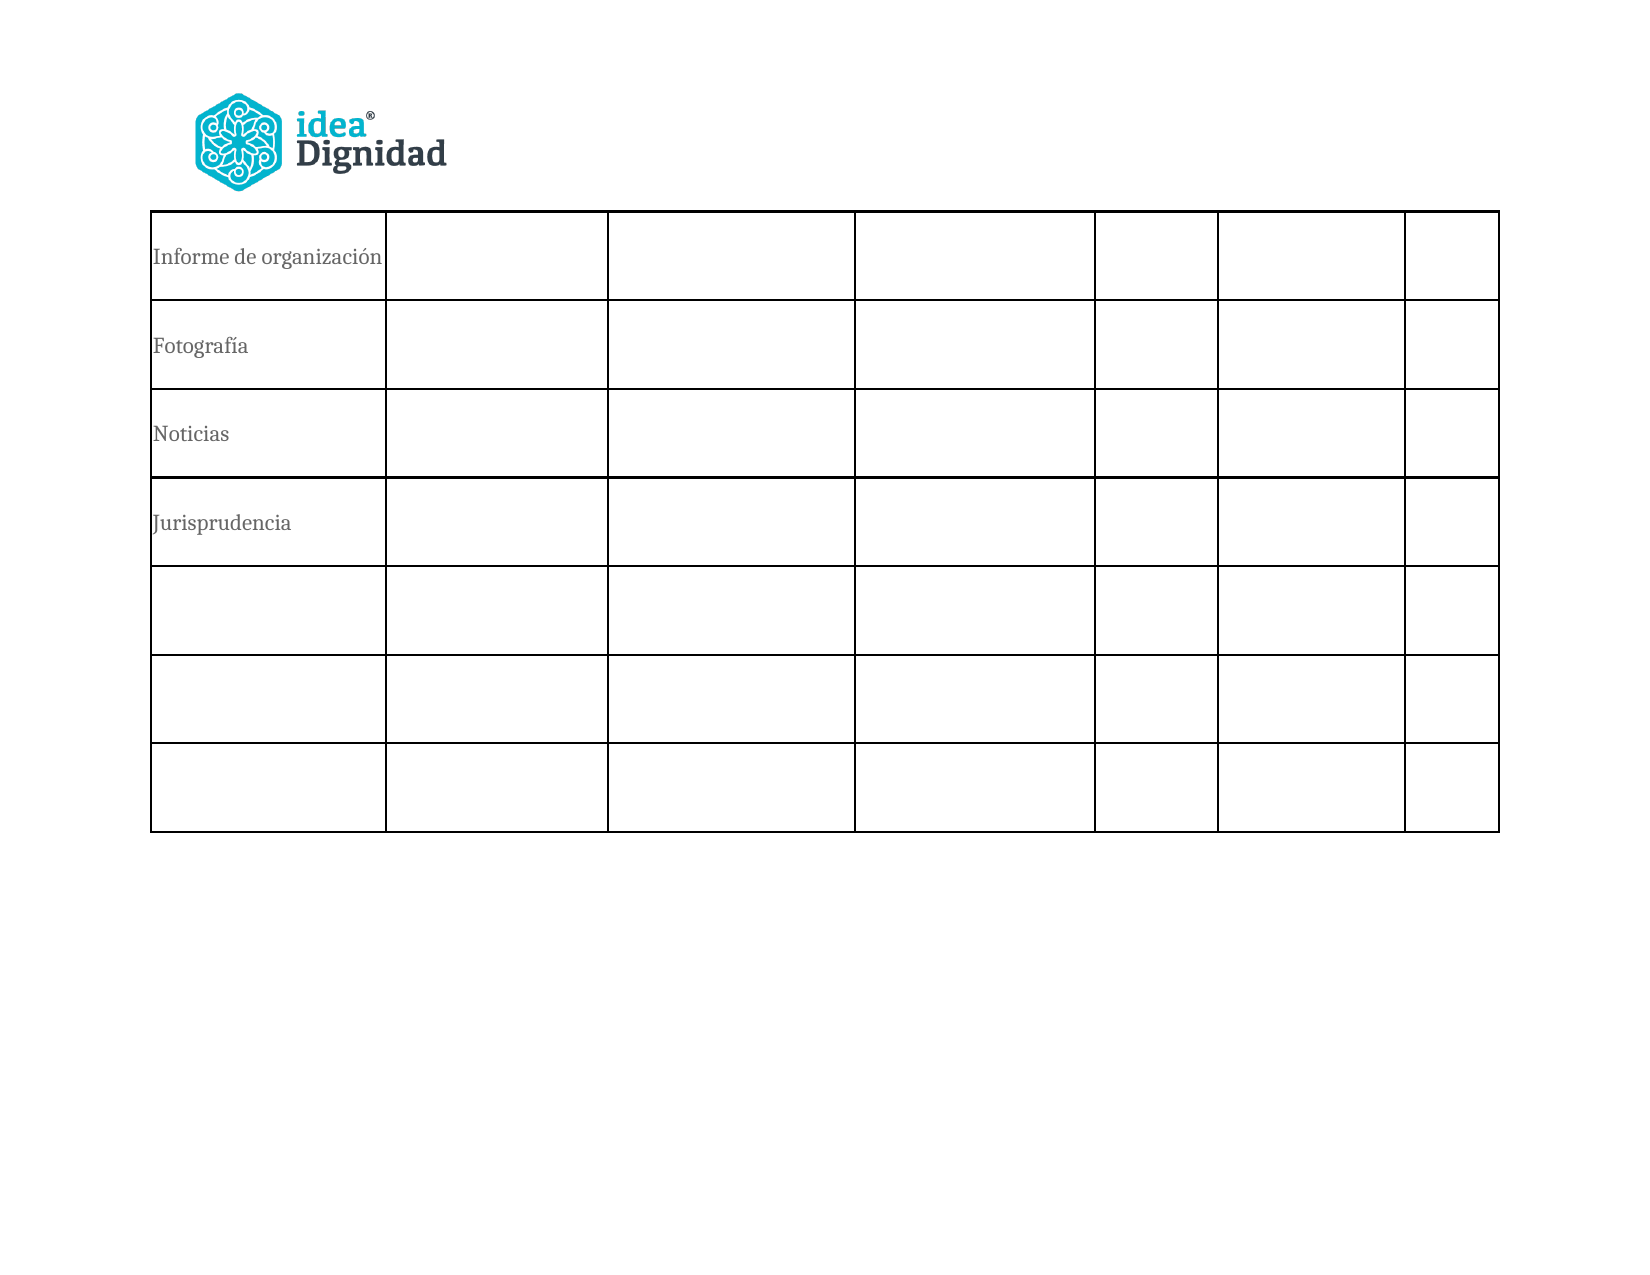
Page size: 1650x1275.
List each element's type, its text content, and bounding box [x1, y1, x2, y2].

table_cell Fotografía [152, 301, 385, 388]
table_cell [152, 744, 385, 831]
table_cell [1406, 301, 1498, 388]
table_cell [1219, 479, 1404, 565]
table_cell [1219, 656, 1404, 742]
table_cell [387, 656, 607, 742]
table_cell [387, 301, 607, 388]
table_cell [1219, 390, 1404, 476]
table_cell [387, 213, 607, 299]
table_cell [1406, 213, 1498, 299]
table_cell Jurisprudencia [152, 479, 385, 565]
table_cell [609, 213, 854, 299]
table_cell [1219, 301, 1404, 388]
table_cell [1219, 744, 1404, 831]
table_cell [1406, 390, 1498, 476]
table_cell [387, 390, 607, 476]
table_cell [152, 656, 385, 742]
table_cell [1096, 656, 1217, 742]
table_cell [609, 301, 854, 388]
table_cell [609, 656, 854, 742]
table_cell [1096, 744, 1217, 831]
picture [150, 73, 490, 210]
table_cell [387, 479, 607, 565]
table_cell [1096, 390, 1217, 476]
table_cell Noticias [152, 390, 385, 476]
table_cell [1406, 744, 1498, 831]
table_cell [1096, 213, 1217, 299]
table_cell [1219, 567, 1404, 654]
table_cell [152, 567, 385, 654]
table_cell [609, 390, 854, 476]
table_cell [856, 301, 1094, 388]
table_cell [609, 479, 854, 565]
table_cell [856, 213, 1094, 299]
table_cell [609, 567, 854, 654]
table_cell [387, 567, 607, 654]
table_cell [1096, 567, 1217, 654]
table_cell [856, 656, 1094, 742]
table_cell [1219, 213, 1404, 299]
table_cell [1406, 567, 1498, 654]
table_cell [1096, 301, 1217, 388]
table_cell [856, 479, 1094, 565]
table_cell [387, 744, 607, 831]
table_cell [856, 744, 1094, 831]
table_cell [1406, 656, 1498, 742]
table_cell [856, 567, 1094, 654]
table_cell [1406, 479, 1498, 565]
table_cell [1096, 479, 1217, 565]
table_cell [609, 744, 854, 831]
table_cell [856, 390, 1094, 476]
table_cell Informe de organización [152, 213, 385, 299]
